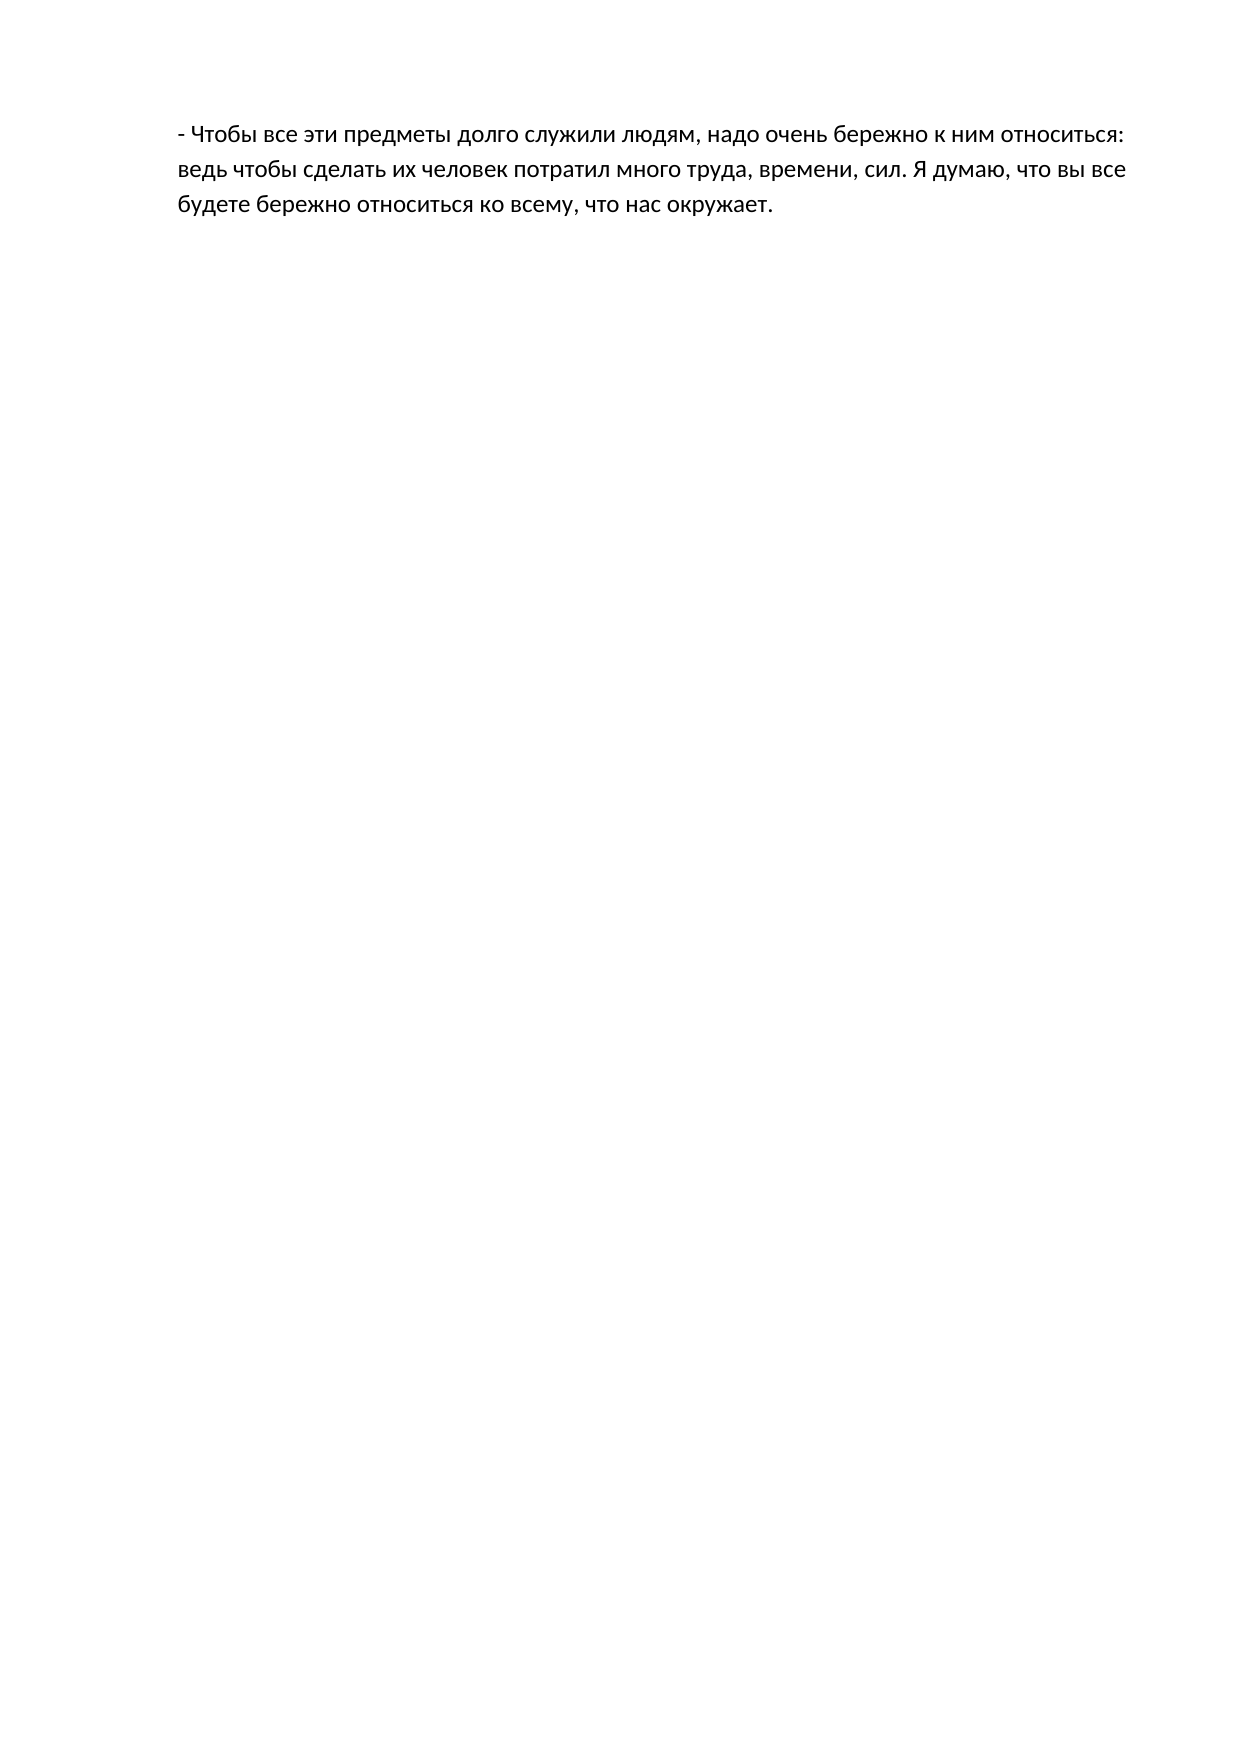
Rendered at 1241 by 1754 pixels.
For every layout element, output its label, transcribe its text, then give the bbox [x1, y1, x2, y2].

text - Чтобы все эти предметы долго служили людям, надо очень бережно к ним относиться: ведь чтобы сделать их человек потратил много труда, времени, сил. Я думаю, что вы все будете бережно относиться ко всему, что нас окружает. [177, 118, 1152, 219]
